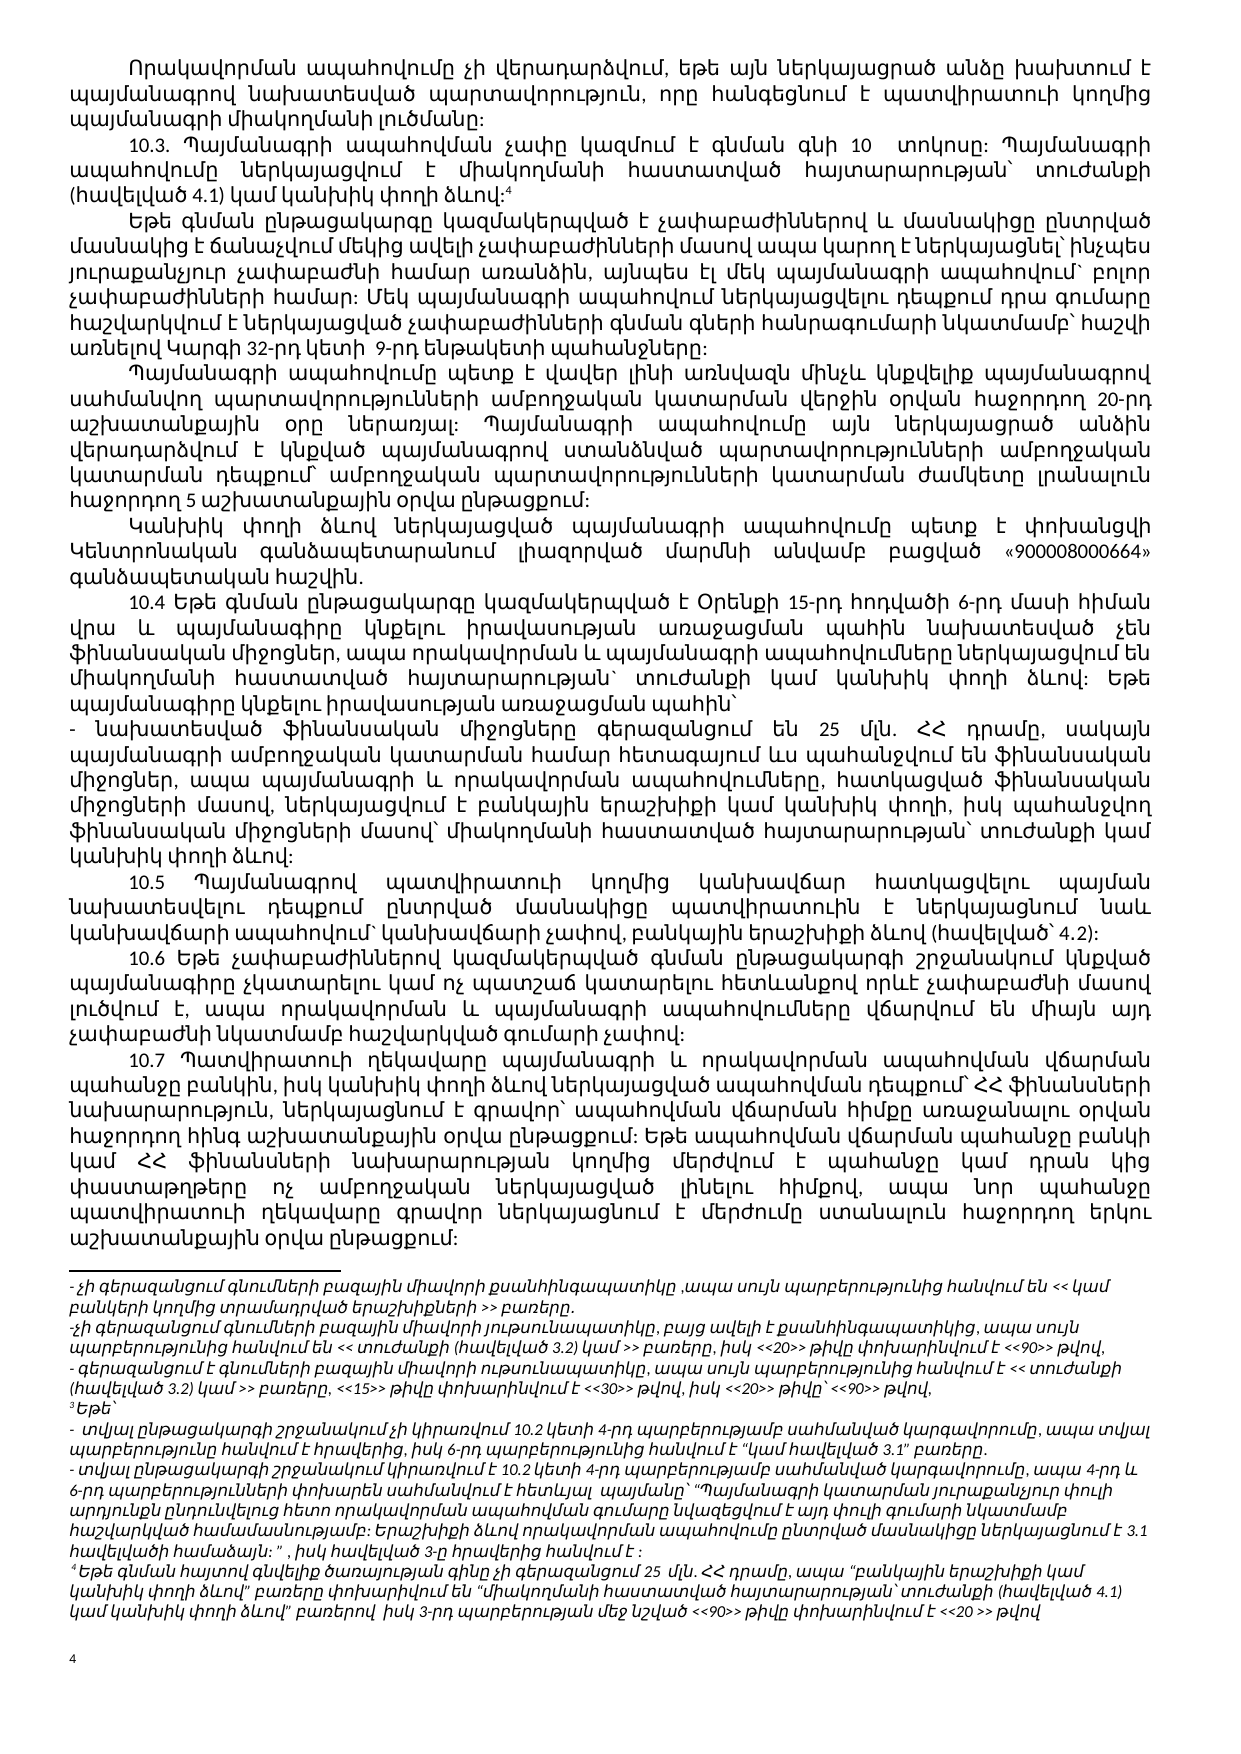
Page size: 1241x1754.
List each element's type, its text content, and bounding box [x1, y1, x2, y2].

text Եթե գնման ընթացակարգը կազմակերպված է չափաբաժիններով և մասնակիցը ընտրված մասնակից է ճանաչվում մեկից ավելի չափաբաժինների մասով ապա կարող է ներկայացնել՝ ինչպես յուրաքանչյուր չափաբաժնի համար առանձին, այնպես էլ մեկ պայմանագրի ապահովում` բոլոր չափաբաժինների համար: Մեկ պայմանագրի ապահովում ներկայացվելու դեպքում դրա գումարը հաշվարկվում է ներկայացված չափաբաժինների գնման գների հանրագումարի նկատմամբ՝ հաշվի առնելով Կարգի 32-րդ կետի 9-րդ ենթակետի պահանջները: [69, 208, 1152, 361]
text - նախատեսված ֆինանսական միջոցները գերազանցում են 25 մլն. ՀՀ դրամը, սակայն պայմանագրի ամբողջական կատարման համար հետագայում ևս պահանջվում են ֆինանսական միջոցներ, ապա պայմանագրի և որակավորման ապահովումները, հատկացված ֆինանսական միջոցների մասով, ներկայացվում է բանկային երաշխիքի կամ կանխիկ փողի, իսկ պահանջվող ֆինանսական միջոցների մասով՝ միակողմանի հաստատված հայտարարության՝ տուժանքի կամ կանխիկ փողի ձևով: [69, 716, 1152, 869]
text Որակավորման ապահովումը չի վերադարձվում, եթե այն ներկայացրած անձը խախտում է պայմանագրով նախատեսված պարտավորություն, որը հանգեցնում է պատվիրատուի կողմից պայմանագրի միակողմանի լուծմանը: [69, 56, 1152, 132]
text 10.5 Պայմանագրով պատվիրատուի կողմից կանխավճար հատկացվելու պայման նախատեսվելու դեպքում ընտրված մասնակիցը պատվիրատուին է ներկայացնում նաև կանխավճարի ապահովում` կանխավճարի չափով, բանկային երաշխիքի ձևով (հավելված՝ 4․2): [69, 869, 1152, 945]
text 10.3. Պայմանագրի ապահովման չափը կազմում է գնման գնի 10 տոկոսը: Պայմանագրի ապահովումը ներկայացվում է միակողմանի հաստատված հայտարարության՝ տուժանքի (հավելված 4.1) կամ կանխիկ փողի ձևով: [69, 132, 1152, 208]
text Կանխիկ փողի ձևով ներկայացված պայմանագրի ապահովումը պետք է փոխանցվի Կենտրոնական գանձապետարանում լիազորված մարմնի անվամբ բացված «900008000664» գանձապետական հաշվին. [69, 513, 1152, 589]
text Պայմանագրի ապահովումը պետք է վավեր լինի առնվազն մինչև կնքվելիք պայմանագրով սահմանվող պարտավորությունների ամբողջական կատարման վերջին օրվան հաջորդող 20-րդ աշխատանքային օրը ներառյալ: Պայմանագրի ապահովումը այն ներկայացրած անձին վերադարձվում է կնքված պայմանագրով ստանձնված պարտավորությունների ամբողջական կատարման դեպքում՝ ամբողջական պարտավորությունների կատարման ժամկետը լրանալուն հաջորդող 5 աշխատանքային օրվա ընթացքում: [69, 361, 1152, 513]
text 10.7 Պատվիրատուի ղեկավարը պայմանագրի և որակավորման ապահովման վճարման պահանջը բանկին, իսկ կանխիկ փողի ձևով ներկայացված ապահովման դեպքում՝ ՀՀ ֆինանսների նախարարություն, ներկայացնում է գրավոր՝ ապահովման վճարման հիմքը առաջանալու օրվան հաջորդող հինգ աշխատանքային օրվա ընթացքում: Եթե ապահովման վճարման պահանջը բանկի կամ ՀՀ ֆինանսների նախարարության կողմից մերժվում է պահանջը կամ դրան կից փաստաթղթերը ոչ ամբողջական ներկայացված լինելու հիմքով, ապա նոր պահանջը պատվիրատուի ղեկավարը գրավոր ներկայացնում է մերժումը ստանալուն հաջորդող երկու աշխատանքային օրվա ընթացքում: [69, 1047, 1152, 1250]
text 10.6 Եթե չափաբաժիններով կազմակերպված գնման ընթացակարգի շրջանակում կնքված պայմանագիրը չկատարելու կամ ոչ պատշաճ կատարելու հետևանքով որևէ չափաբաժնի մասով լուծվում է, ապա որակավորման և պայմանագրի ապահովումները վճարվում են միայն այդ չափաբաժնի նկատմամբ հաշվարկված գումարի չափով: [69, 945, 1152, 1047]
text 10.4 Եթե գնման ընթացակարգը կազմակերպված է Օրենքի 15-րդ հոդվածի 6-րդ մասի հիման վրա և պայմանագիրը կնքելու իրավասության առաջացման պահին նախատեսված չեն ֆինանսական միջոցներ, ապա որակավորման և պայմանագրի ապահովումները ներկայացվում են միակողմանի հաստատված հայտարարության` տուժանքի կամ կանխիկ փողի ձևով: Եթե պայմանագիրը կնքելու իրավասության առաջացման պահին՝ [69, 589, 1152, 716]
